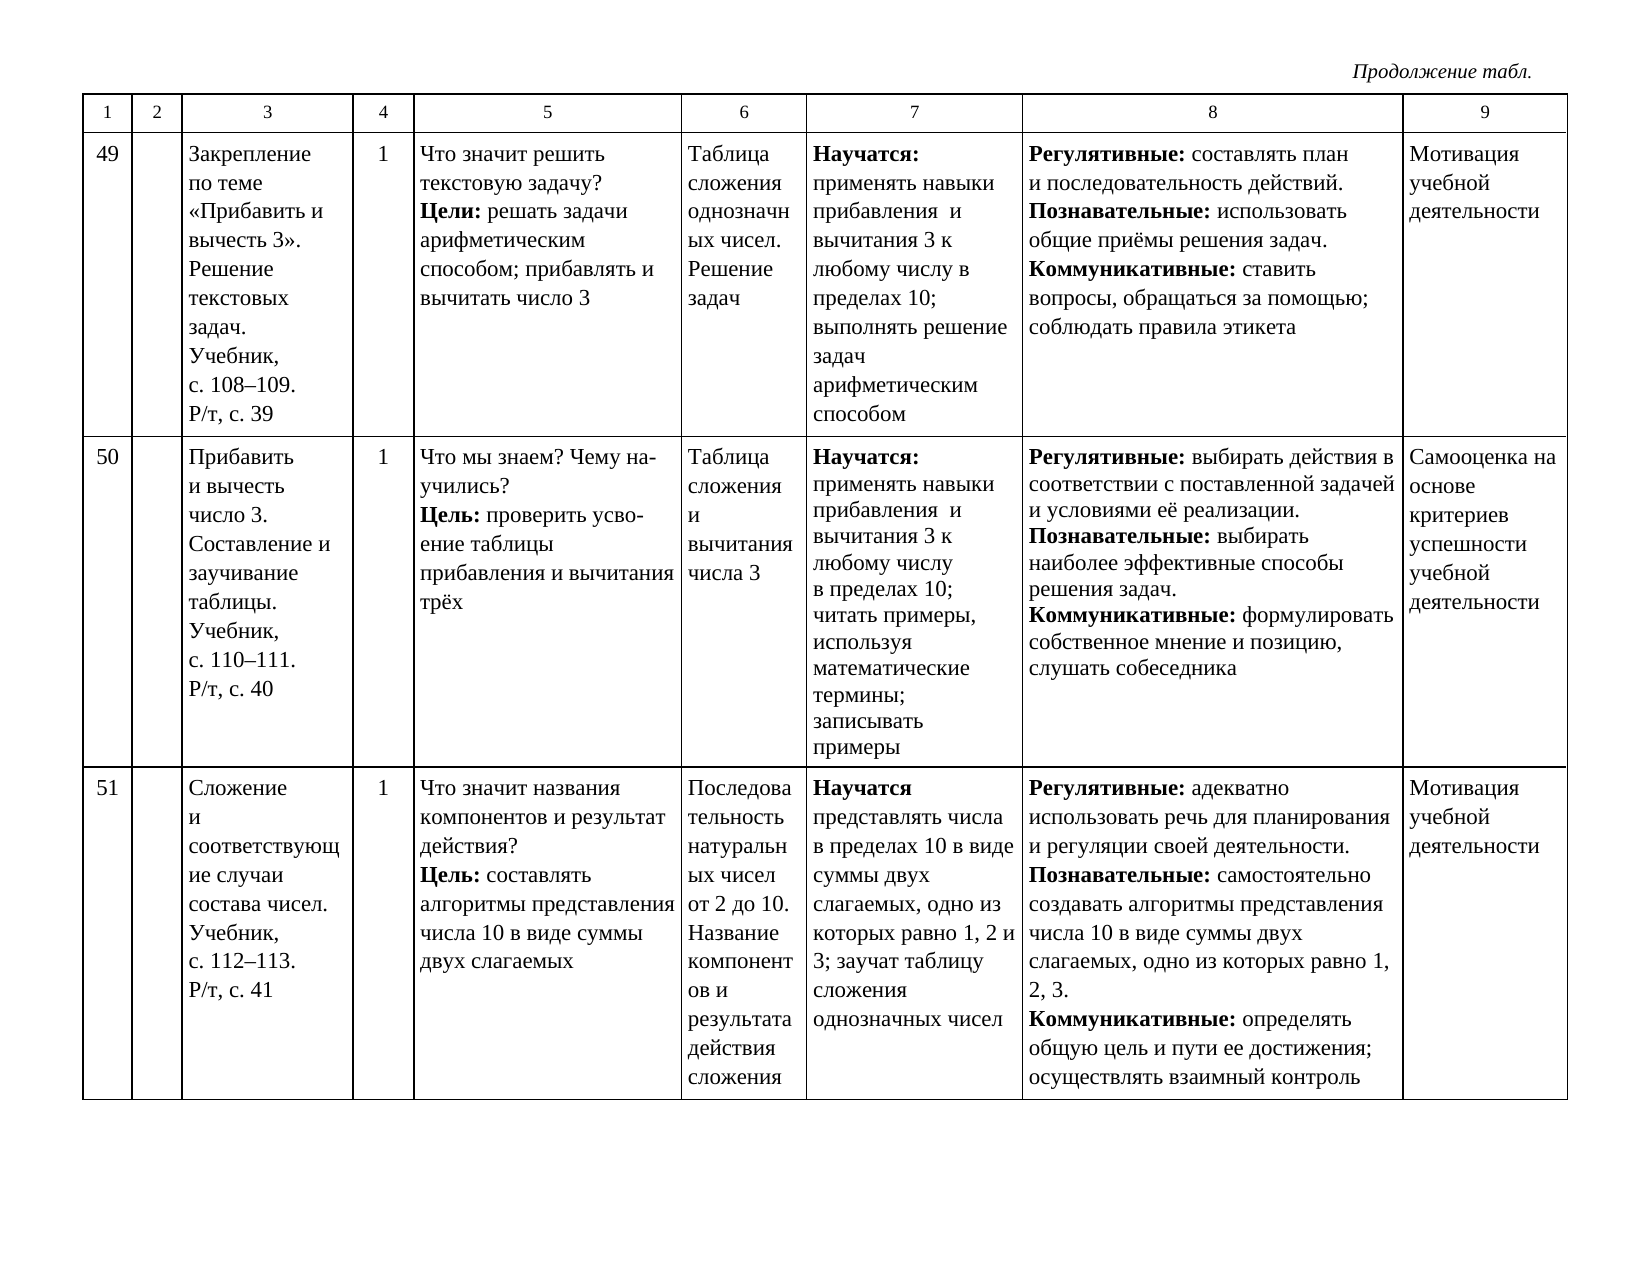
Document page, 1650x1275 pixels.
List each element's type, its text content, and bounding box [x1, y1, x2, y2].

table_cell 1 [354, 768, 413, 1099]
table_cell Научатся представлять числа в пределах 10 в виде суммы двух слагаемых, одно из которых равно 1, 2 и 3; заучат таблицу сложения однозначных чисел [807, 768, 1022, 1099]
table_cell [133, 133, 181, 436]
table_cell Таблица сложения однозначных чисел. Решение задач [682, 133, 806, 436]
table_cell 49 [84, 133, 131, 436]
table_cell Регулятивные: составлять план и последовательность действий. Познавательные: использовать общие приёмы решения задач. Коммуникативные: ставить вопросы, обращаться за помощью; соблюдать правила этикета [1023, 133, 1402, 436]
table_header 1 [84, 95, 131, 132]
table_header 6 [682, 95, 806, 132]
table_cell Прибавить и вычесть число 3. Составление и заучивание таблицы. Учебник, с. 110–111. Р/т, с. 40 [183, 437, 352, 766]
table_cell Мотивация учебной деятельности [1404, 132, 1567, 436]
table_cell 50 [84, 437, 131, 766]
text Продолжение табл. [118, 59, 1532, 83]
table_cell Регулятивные: выбирать действия в соответствии с поставленной задачей и условиями её реализации. Познавательные: выбирать наиболее эффективные способы решения задач. Коммуникативные: формулировать собственное мнение и позицию, слушать собеседника [1023, 437, 1402, 766]
table_cell Что мы знаем? Чему на-учились? Цель: проверить усво-ение таблицы прибавления и вычитания трёх [415, 437, 681, 766]
table_header 2 [133, 95, 181, 132]
table_header 4 [354, 95, 413, 132]
table_cell 1 [354, 437, 413, 766]
table_header 9 [1404, 95, 1567, 132]
table_header 8 [1023, 95, 1402, 132]
table_cell Мотивация учебной деятельности [1404, 766, 1567, 1099]
table_cell Научатся: применять навыки прибавления и вычитания 3 к любому числу в пределах 10; выполнять решение задач арифметическим способом [807, 133, 1022, 436]
table_cell Закрепление по теме «Прибавить и вычесть 3». Решение текстовых задач. Учебник, с. 108–109. Р/т, с. 39 [183, 133, 352, 436]
table_cell 51 [84, 768, 131, 1099]
table_cell Таблица сложения и вычитания числа 3 [682, 437, 806, 766]
table_cell Научатся: применять навыки прибавления и вычитания 3 к любому числу в пределах 10; читать примеры, используя математические термины; записывать примеры [807, 437, 1022, 766]
table_cell Самооценка на основе критериев успешности учебной деятельности [1404, 436, 1567, 766]
table_cell Регулятивные: адекватно использовать речь для планирования и регуляции своей деятельности. Познавательные: самостоятельно создавать алгоритмы представления числа 10 в виде суммы двух слагаемых, одно из которых равно 1, 2, 3. Коммуникативные: определять общую цель и пути ее достижения; осуществлять взаимный контроль [1023, 768, 1402, 1099]
table_cell Что значит решить текстовую задачу? Цели: решать задачи арифметическим способом; прибавлять и вычитать число 3 [415, 133, 681, 436]
table_cell 1 [354, 133, 413, 436]
table_cell [133, 437, 181, 766]
table_cell Сложение и соответствующие случаи состава чисел. Учебник, с. 112–113. Р/т, с. 41 [183, 768, 352, 1099]
table_header 5 [415, 95, 681, 132]
table_header 3 [183, 95, 352, 132]
table_cell Что значит названия компонентов и результат действия? Цель: составлять алгоритмы представления числа 10 в виде суммы двух слагаемых [415, 768, 681, 1099]
table_header 7 [807, 95, 1022, 132]
table_cell [133, 768, 181, 1099]
table_cell Последовательность натуральных чисел от 2 до 10. Название компонентов и результата действия сложения [682, 768, 806, 1099]
